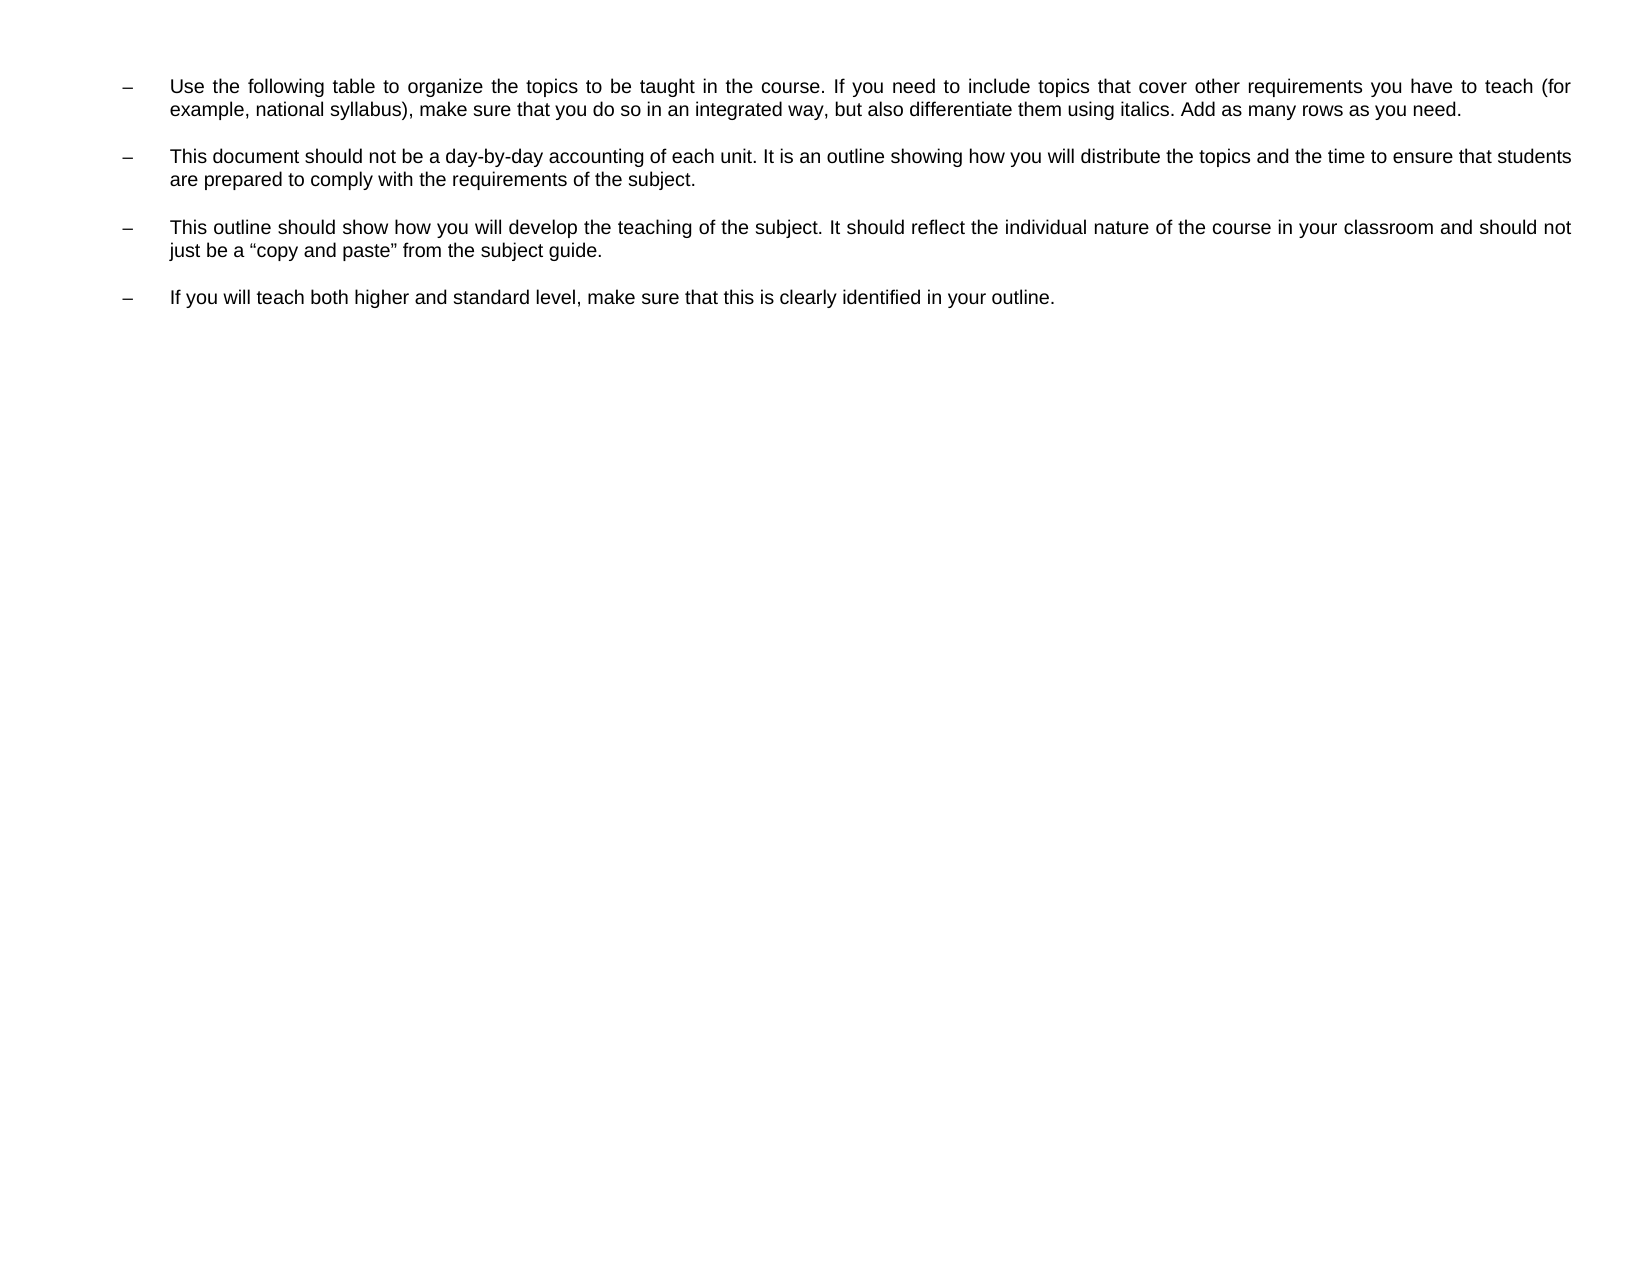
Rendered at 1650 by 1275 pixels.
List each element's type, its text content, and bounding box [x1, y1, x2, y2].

list If you will teach both higher and standard level, make sure that this is clearly identified in your outline. [122, 286, 1575, 309]
list This outline should show how you will develop the teaching of the subject. It should reflect the individual nature of the course in your classroom and should not just be a “copy and paste” from the subject guide. [122, 216, 1575, 261]
list This document should not be a day-by-day accounting of each unit. It is an outline showing how you will distribute the topics and the time to ensure that students are prepared to comply with the requirements of the subject. [122, 145, 1575, 191]
list Use the following table to organize the topics to be taught in the course. If you need to include topics that cover other requirements you have to teach (for example, national syllabus), make sure that you do so in an integrated way, but also differentiate them using italics. Add as many rows as you need. [122, 75, 1575, 120]
